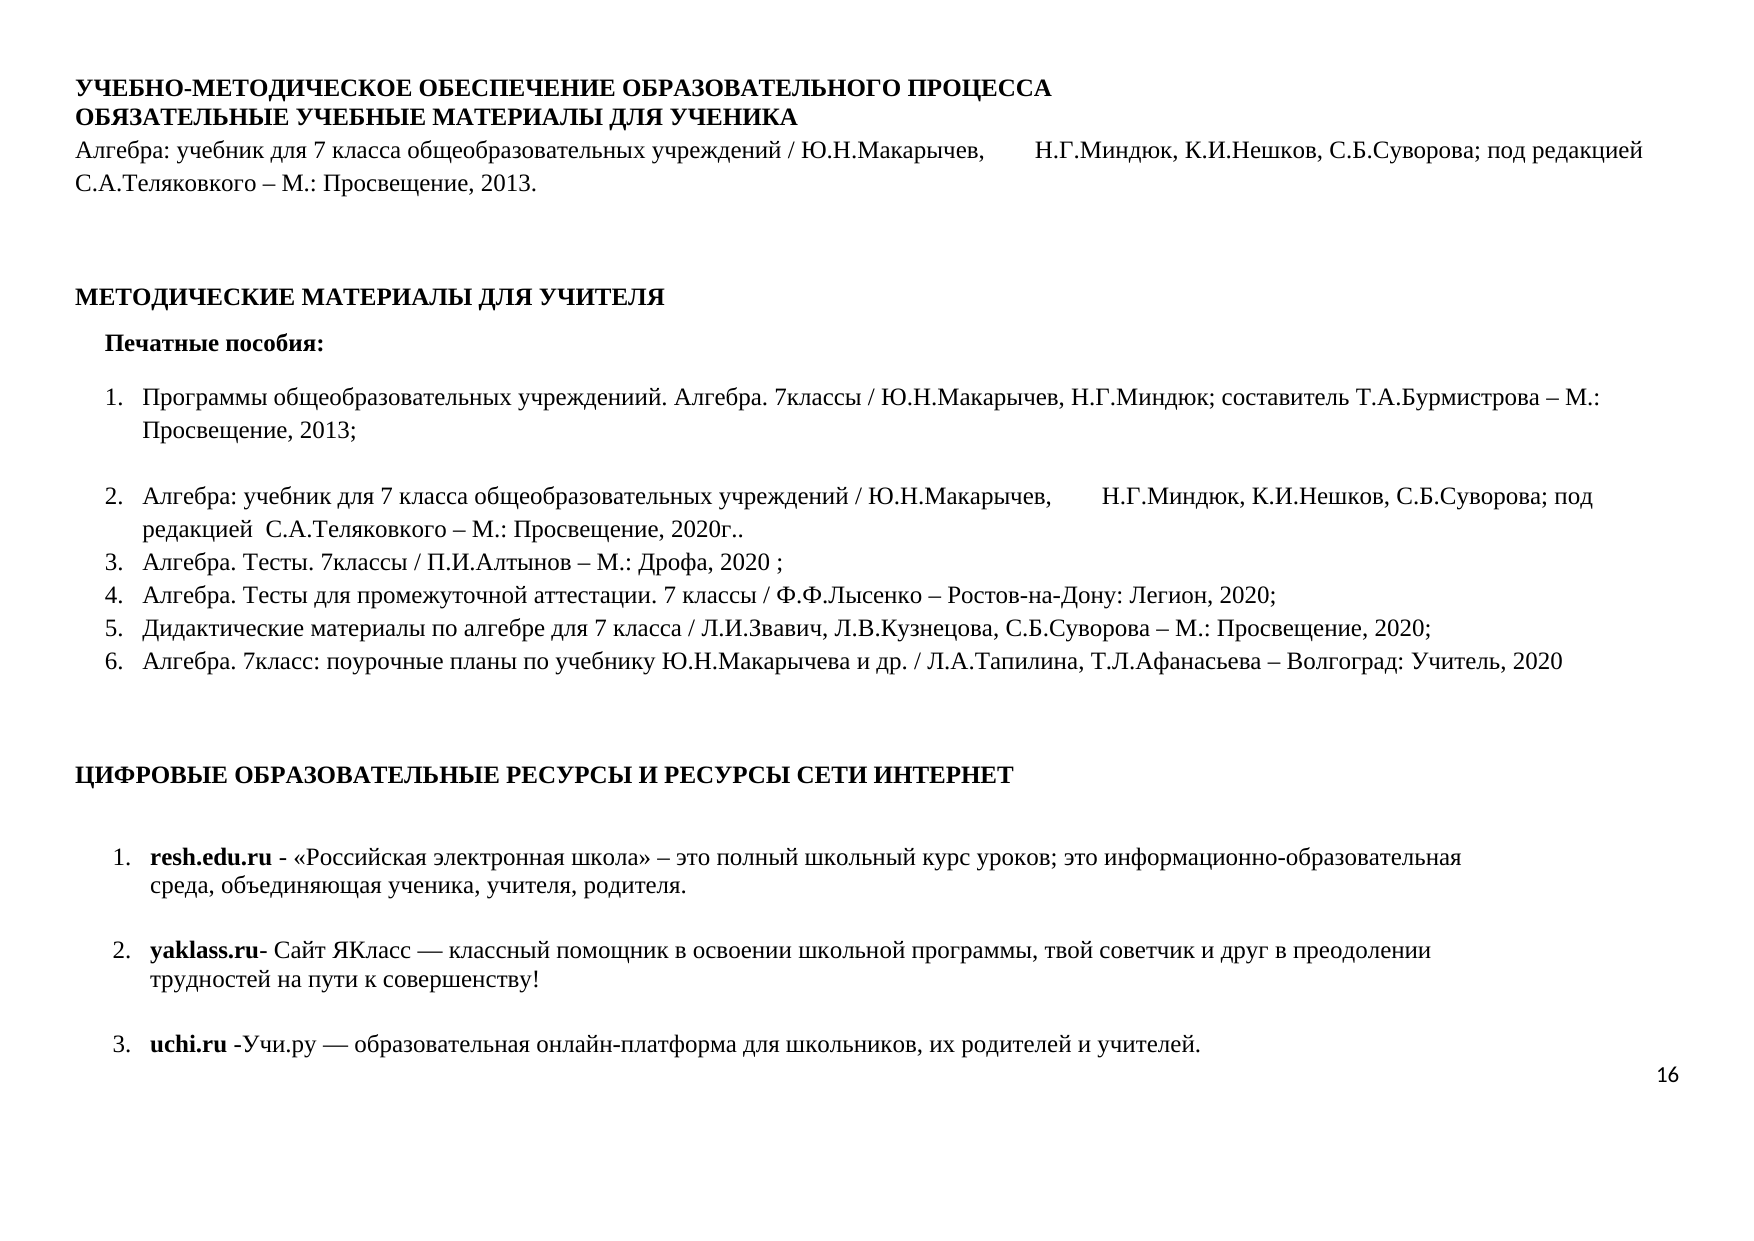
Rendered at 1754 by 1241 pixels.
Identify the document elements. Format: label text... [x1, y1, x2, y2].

list resh.edu.ru - «Российская электронная школа» – это полный школьный курс уроков; это информационно-образовательная среда, объединяющая ученика, учителя, родителя. [112, 842, 1529, 899]
list Алгебра. Тесты. 7классы / П.И.Алтынов – М.: Дрофа, 2020 ; [104, 547, 1679, 576]
text УЧЕБНО-МЕТОДИЧЕСКОЕ ОБЕСПЕЧЕНИЕ ОБРАЗОВАТЕЛЬНОГО ПРОЦЕССА [75, 75, 1679, 102]
list Алгебра: учебник для 7 класса общеобразовательных учреждений / Ю.Н.Макарычев, Н.Г.Миндюк, К.И.Нешков, С.Б.Суворова; под редакцией С.А.Теляковкого – М.: Просвещение, 2020г.. [104, 481, 1679, 543]
list Программы общеобразовательных учреждениий. Алгебра. 7классы / Ю.Н.Макарычев, Н.Г.Миндюк; составитель Т.А.Бурмистрова – М.: Просвещение, 2013; [104, 382, 1679, 443]
list yaklass.ru- Сайт ЯКласс — классный помощник в освоении школьной программы, твой советчик и друг в преодолении трудностей на пути к совершенству! [112, 935, 1529, 993]
list Алгебра. Тесты для промежуточной аттестации. 7 классы / Ф.Ф.Лысенко – Ростов-на-Дону: Легион, 2020; [104, 580, 1679, 609]
list uchi.ru -Учи.ру — образовательная онлайн-платформа для школьников, их родителей и учителей. [112, 1029, 1529, 1057]
list Алгебра. 7класс: поурочные планы по учебнику Ю.Н.Макарычева и др. / Л.А.Тапилина, Т.Л.Афанасьева – Волгоград: Учитель, 2020 [104, 646, 1679, 675]
text МЕТОДИЧЕСКИЕ МАТЕРИАЛЫ ДЛЯ УЧИТЕЛЯ [75, 237, 1529, 311]
subtitle Печатные пособия: [75, 328, 1679, 357]
list Дидактические материалы по алгебре для 7 класса / Л.И.Звавич, Л.В.Кузнецова, С.Б.Суворова – М.: Просвещение, 2020; [104, 613, 1679, 642]
text ОБЯЗАТЕЛЬНЫЕ УЧЕБНЫЕ МАТЕРИАЛЫ ДЛЯ УЧЕНИКА Алгебра: учебник для 7 класса общеобразовательных учреждений / Ю.Н.Макарычев, Н.Г.Миндюк, К.И.Нешков, С.Б.Суворова; под редакцией С.А.Теляковкого – М.: Просвещение, 2013. [75, 102, 1679, 197]
text ЦИФРОВЫЕ ОБРАЗОВАТЕЛЬНЫЕ РЕСУРСЫ И РЕСУРСЫ СЕТИ ИНТЕРНЕТ [75, 715, 1529, 789]
